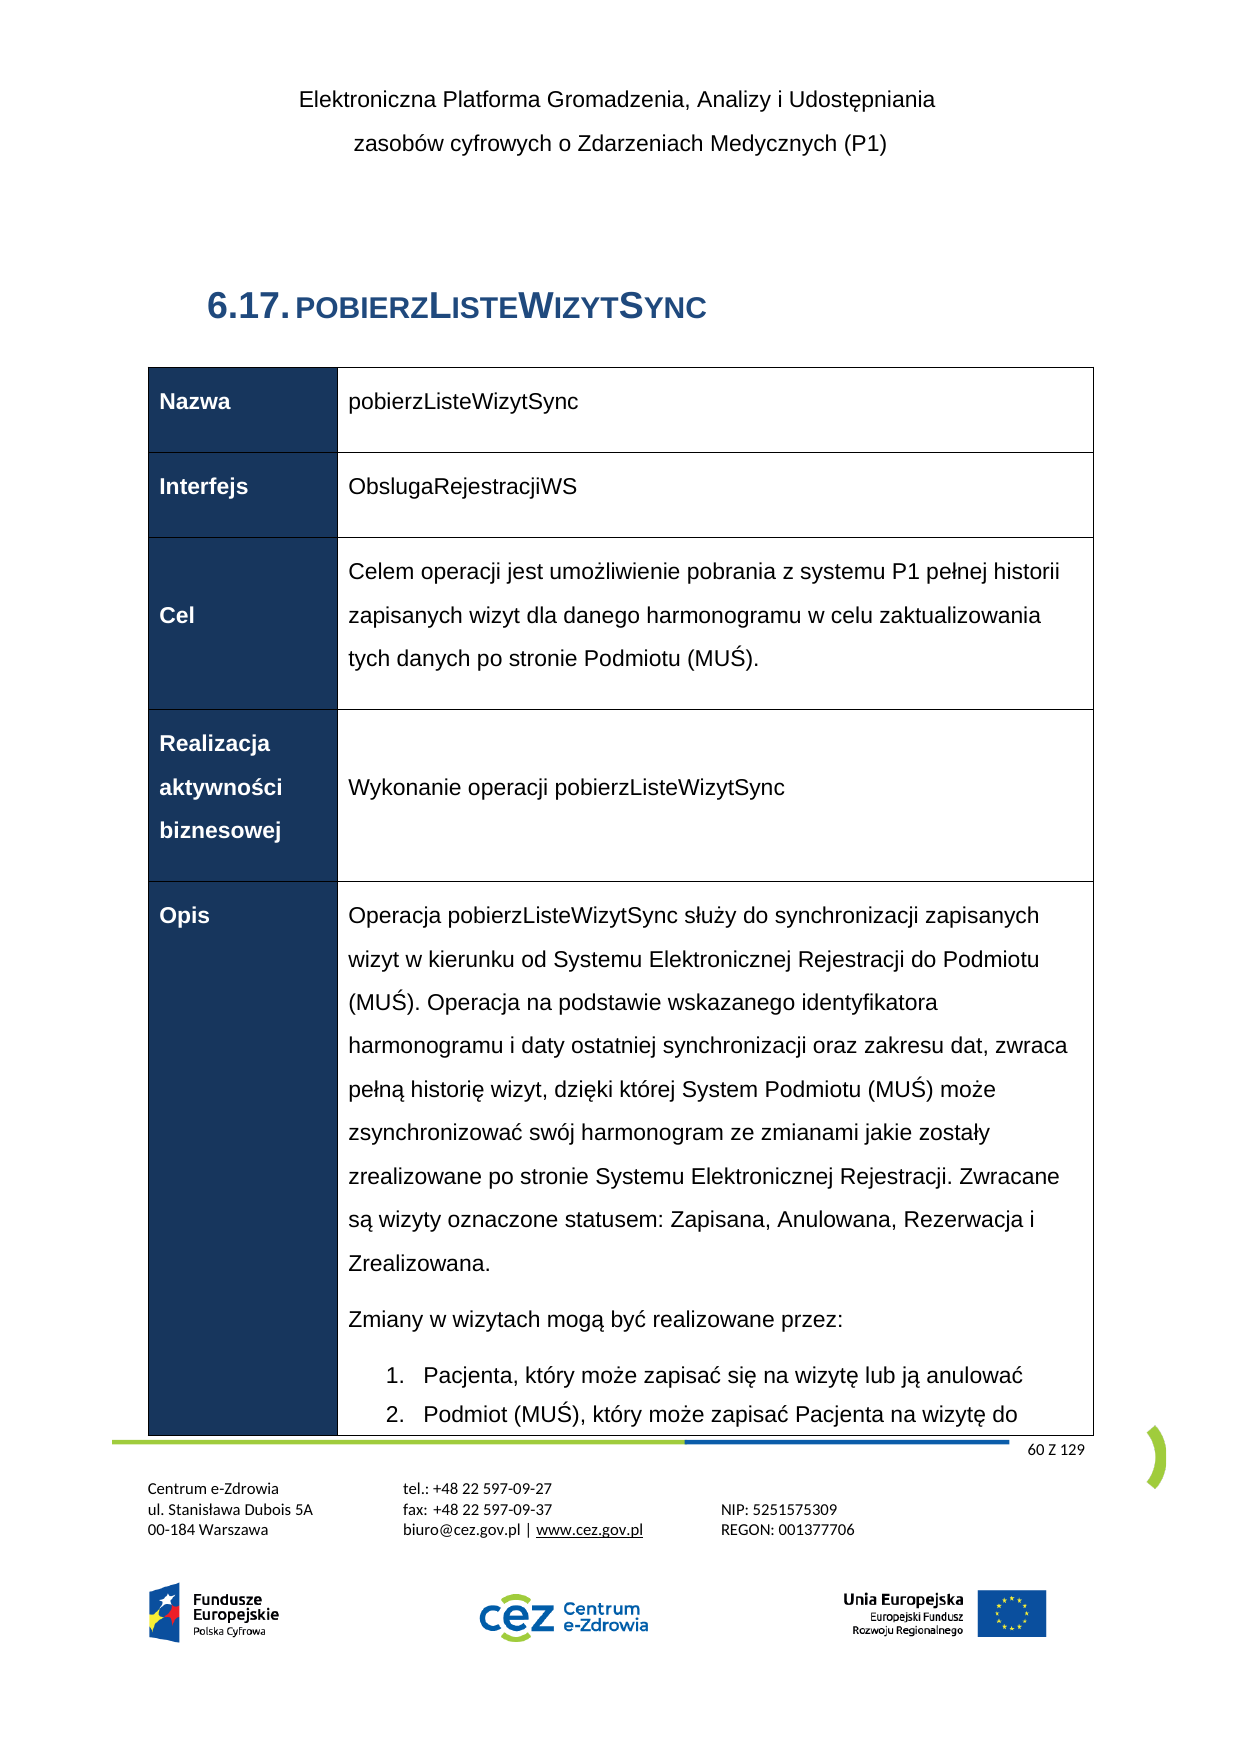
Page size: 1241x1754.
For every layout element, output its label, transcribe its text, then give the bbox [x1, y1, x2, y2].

table_cell Celem operacji jest umożliwienie pobrania z systemu P1 pełnej historii zapisanych wizyt dla danego harmonogramu w celu zaktualizowania tych danych po stronie Podmiotu (MUŚ). [338, 538, 1093, 709]
table_cell Opis [149, 882, 337, 1435]
subtitle pobierzListeWizytSync [207, 283, 1093, 326]
picture [1146, 1425, 1167, 1489]
table_cell ObslugaRejestracjiWS [338, 453, 1093, 537]
table_header Nazwa [149, 368, 337, 452]
picture [477, 1594, 649, 1642]
picture [142, 1580, 285, 1645]
table_cell Wykonanie operacji pobierzListeWizytSync [338, 710, 1093, 881]
table_cell Cel [149, 538, 337, 709]
table_cell Realizacja aktywności biznesowej [149, 710, 337, 881]
table_cell Interfejs [149, 453, 337, 537]
table_header pobierzListeWizytSync [338, 368, 1093, 452]
picture [835, 1588, 1055, 1638]
